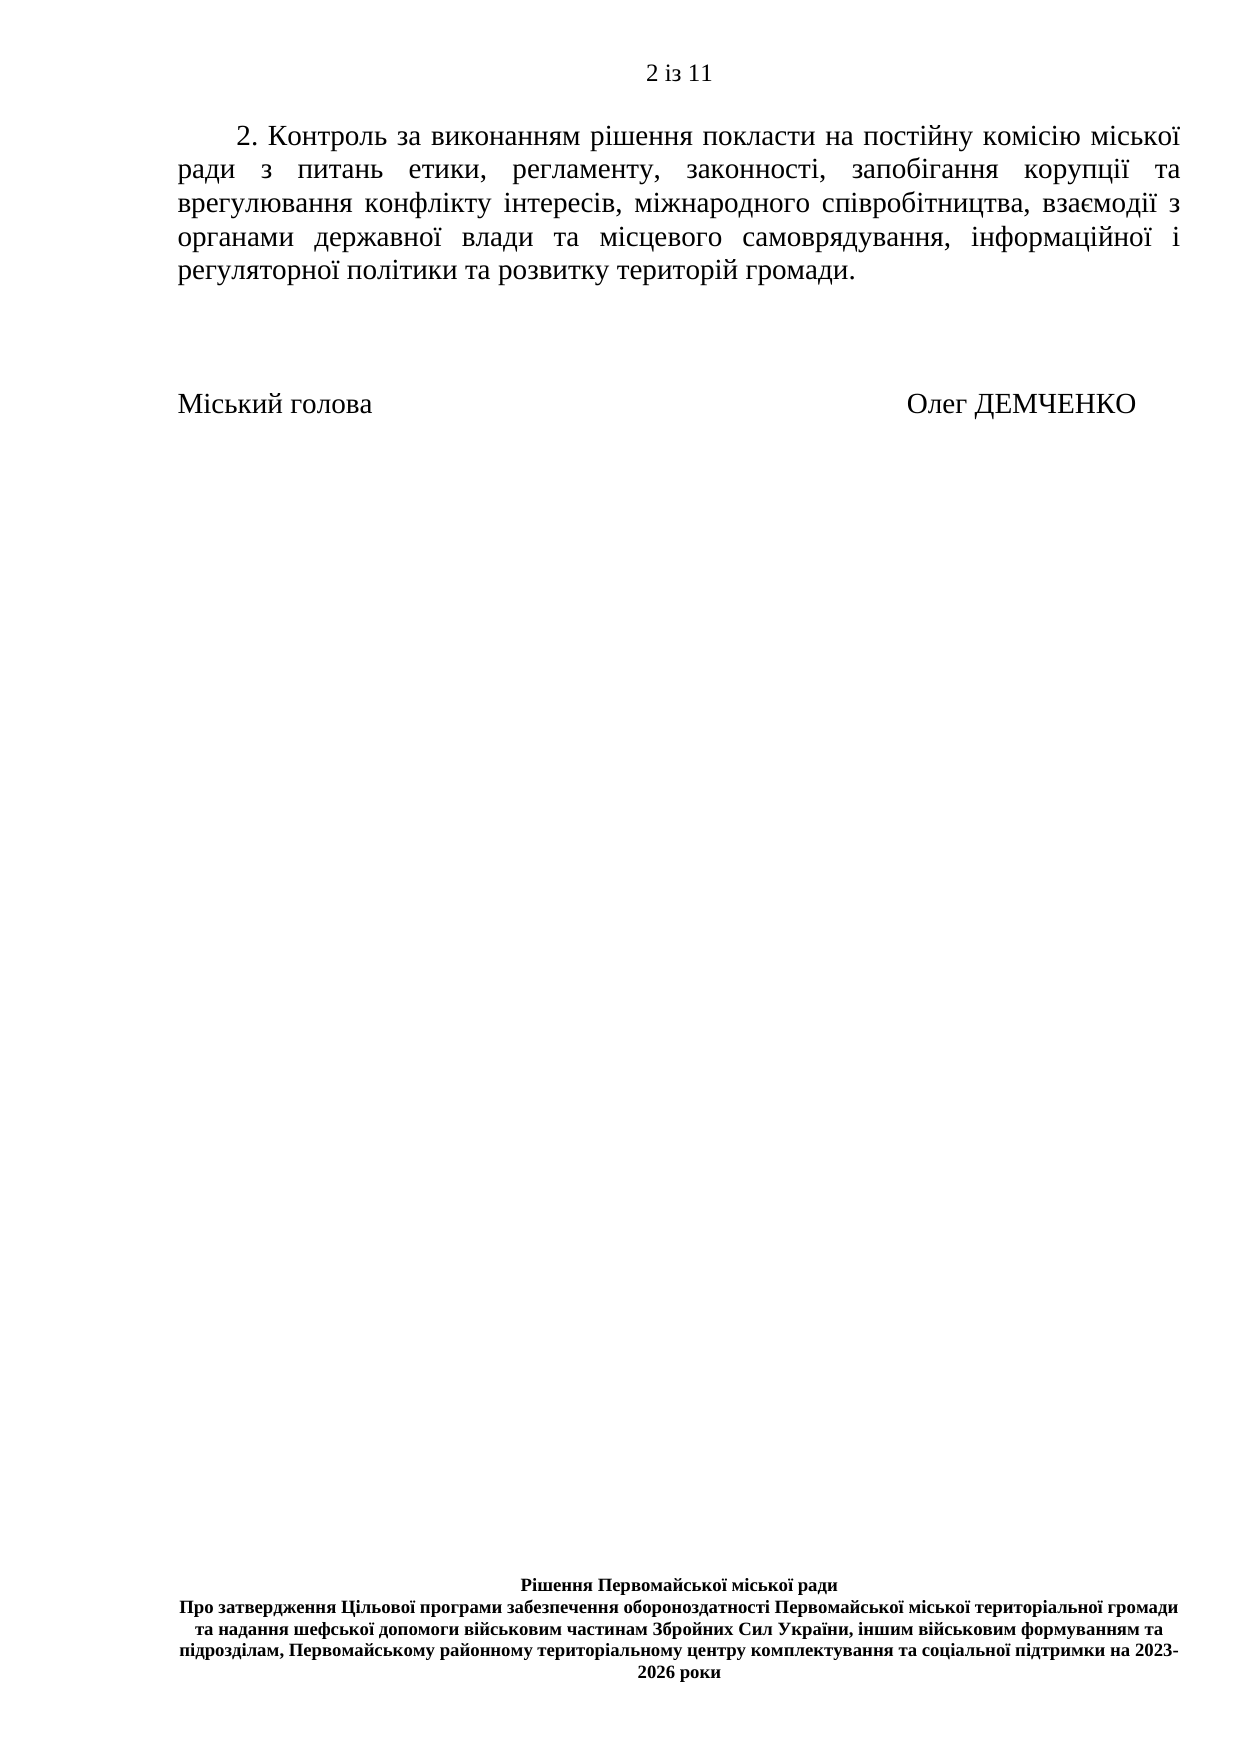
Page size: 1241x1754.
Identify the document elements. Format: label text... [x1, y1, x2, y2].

text 2. Контроль за виконанням рішення покласти на постійну комісію міської ради з питань етики, регламенту, законності, запобігання корупції та врегулювання конфлікту інтересів, міжнародного співробітництва, взаємодії з органами державної влади та місцевого самоврядування, інформаційної і регуляторної політики та розвитку територій громади. [177, 118, 1181, 286]
text Міський голова Олег ДЕМЧЕНКО [177, 386, 1181, 420]
